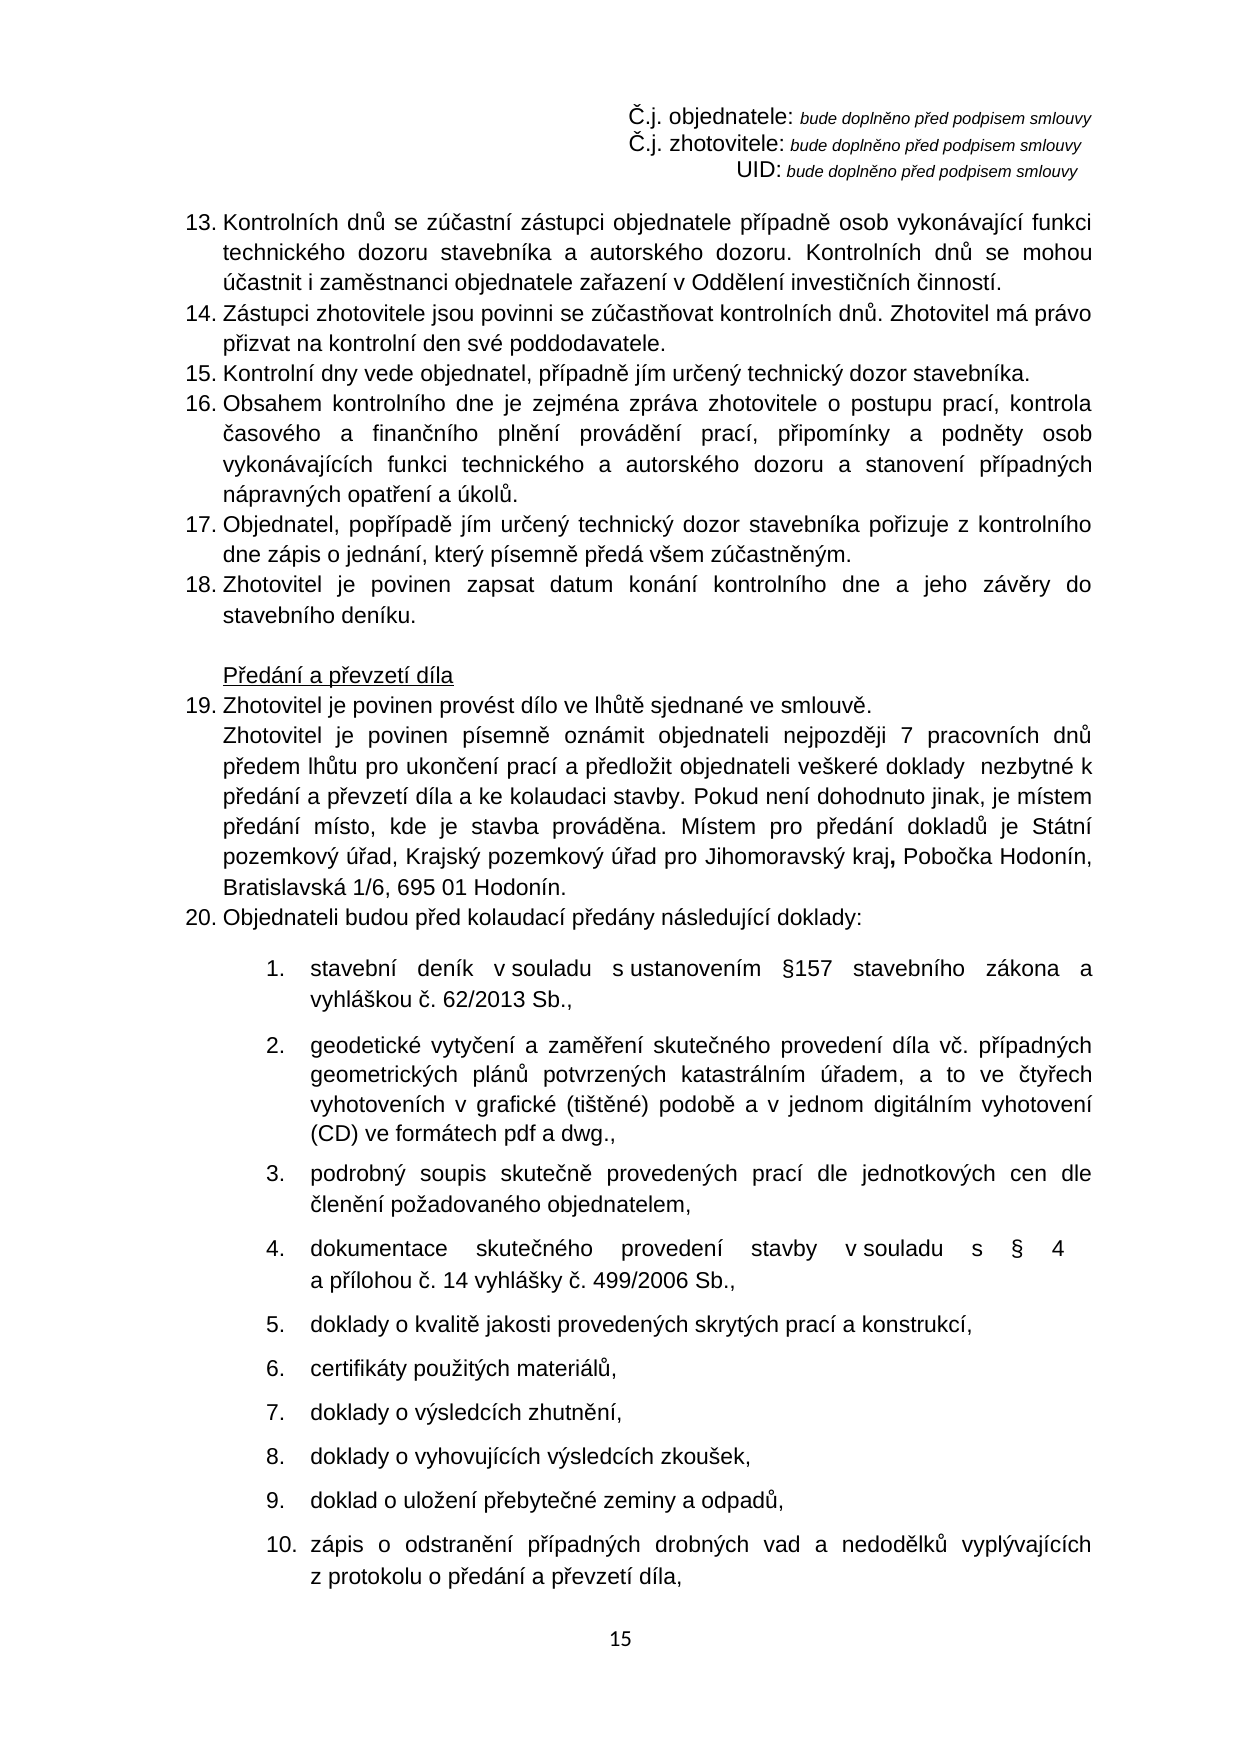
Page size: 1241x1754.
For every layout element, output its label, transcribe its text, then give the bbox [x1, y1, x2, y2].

list Objednateli budou před kolaudací předány následující doklady: [185, 904, 1093, 930]
list podrobný soupis skutečně provedených prací dle jednotkových cen dle členění požadovaného objednatelem, [266, 1159, 1093, 1217]
list Kontrolní dny vede objednatel, případně jím určený technický dozor stavebníka. [185, 360, 1093, 386]
list doklad o uložení přebytečné zeminy a odpadů, [266, 1487, 1093, 1513]
list stavební deník v souladu s ustanovením §157 stavebního zákona a vyhláškou č. 62/2013 Sb., [266, 955, 1093, 1013]
list certifikáty použitých materiálů, [266, 1355, 1093, 1381]
list Zástupci zhotovitele jsou povinni se zúčastňovat kontrolních dnů. Zhotovitel má právo přizvat na kontrolní den své poddodavatele. [185, 299, 1093, 356]
list doklady o kvalitě jakosti provedených skrytých prací a konstrukcí, [266, 1311, 1093, 1337]
list zápis o odstranění případných drobných vad a nedodělků vyplývajících z protokolu o předání a převzetí díla, [266, 1531, 1093, 1589]
list Obsahem kontrolního dne je zejména zpráva zhotovitele o postupu prací, kontrola časového a finančního plnění provádění prací, připomínky a podněty osob vykonávajících funkci technického a autorského dozoru a stanovení případných nápravných opatření a úkolů. [185, 390, 1093, 507]
list Zhotovitel je povinen zapsat datum konání kontrolního dne a jeho závěry do stavebního deníku. [185, 571, 1093, 628]
list Zhotovitel je povinen písemně oznámit objednateli nejpozději 7 pracovních dnů předem lhůtu pro ukončení prací a předložit objednateli veškeré doklady nezbytné k předání a převzetí díla a ke kolaudaci stavby. Pokud není dohodnuto jinak, je místem předání místo, kde je stavba prováděna. Místem pro předání dokladů je Státní pozemkový úřad, Krajský pozemkový úřad pro Jihomoravský kraj, Pobočka Hodonín, Bratislavská 1/6, 695 01 Hodonín. [223, 722, 1093, 900]
list doklady o vyhovujících výsledcích zkoušek, [266, 1443, 1093, 1469]
list dokumentace skutečného provedení stavby v souladu s § 4 a přílohou č. 14 vyhlášky č. 499/2006 Sb., [266, 1235, 1093, 1293]
list Objednatel, popřípadě jím určený technický dozor stavebníka pořizuje z kontrolního dne zápis o jednání, který písemně předá všem zúčastněným. [185, 511, 1093, 567]
list Kontrolních dnů se zúčastní zástupci objednatele případně osob vykonávající funkci technického dozoru stavebníka a autorského dozoru. Kontrolních dnů se mohou účastnit i zaměstnanci objednatele zařazení v Oddělení investičních činností. [185, 209, 1093, 296]
list doklady o výsledcích zhutnění, [266, 1399, 1093, 1425]
list geodetické vytyčení a zaměření skutečného provedení díla vč. případných geometrických plánů potvrzených katastrálním úřadem, a to ve čtyřech vyhotoveních v grafické (tištěné) podobě a v jednom digitálním vyhotovení (CD) ve formátech pdf a dwg., [266, 1030, 1093, 1147]
list Zhotovitel je povinen provést dílo ve lhůtě sjednané ve smlouvě. [185, 692, 1093, 718]
list Předání a převzetí díla [223, 662, 1093, 688]
